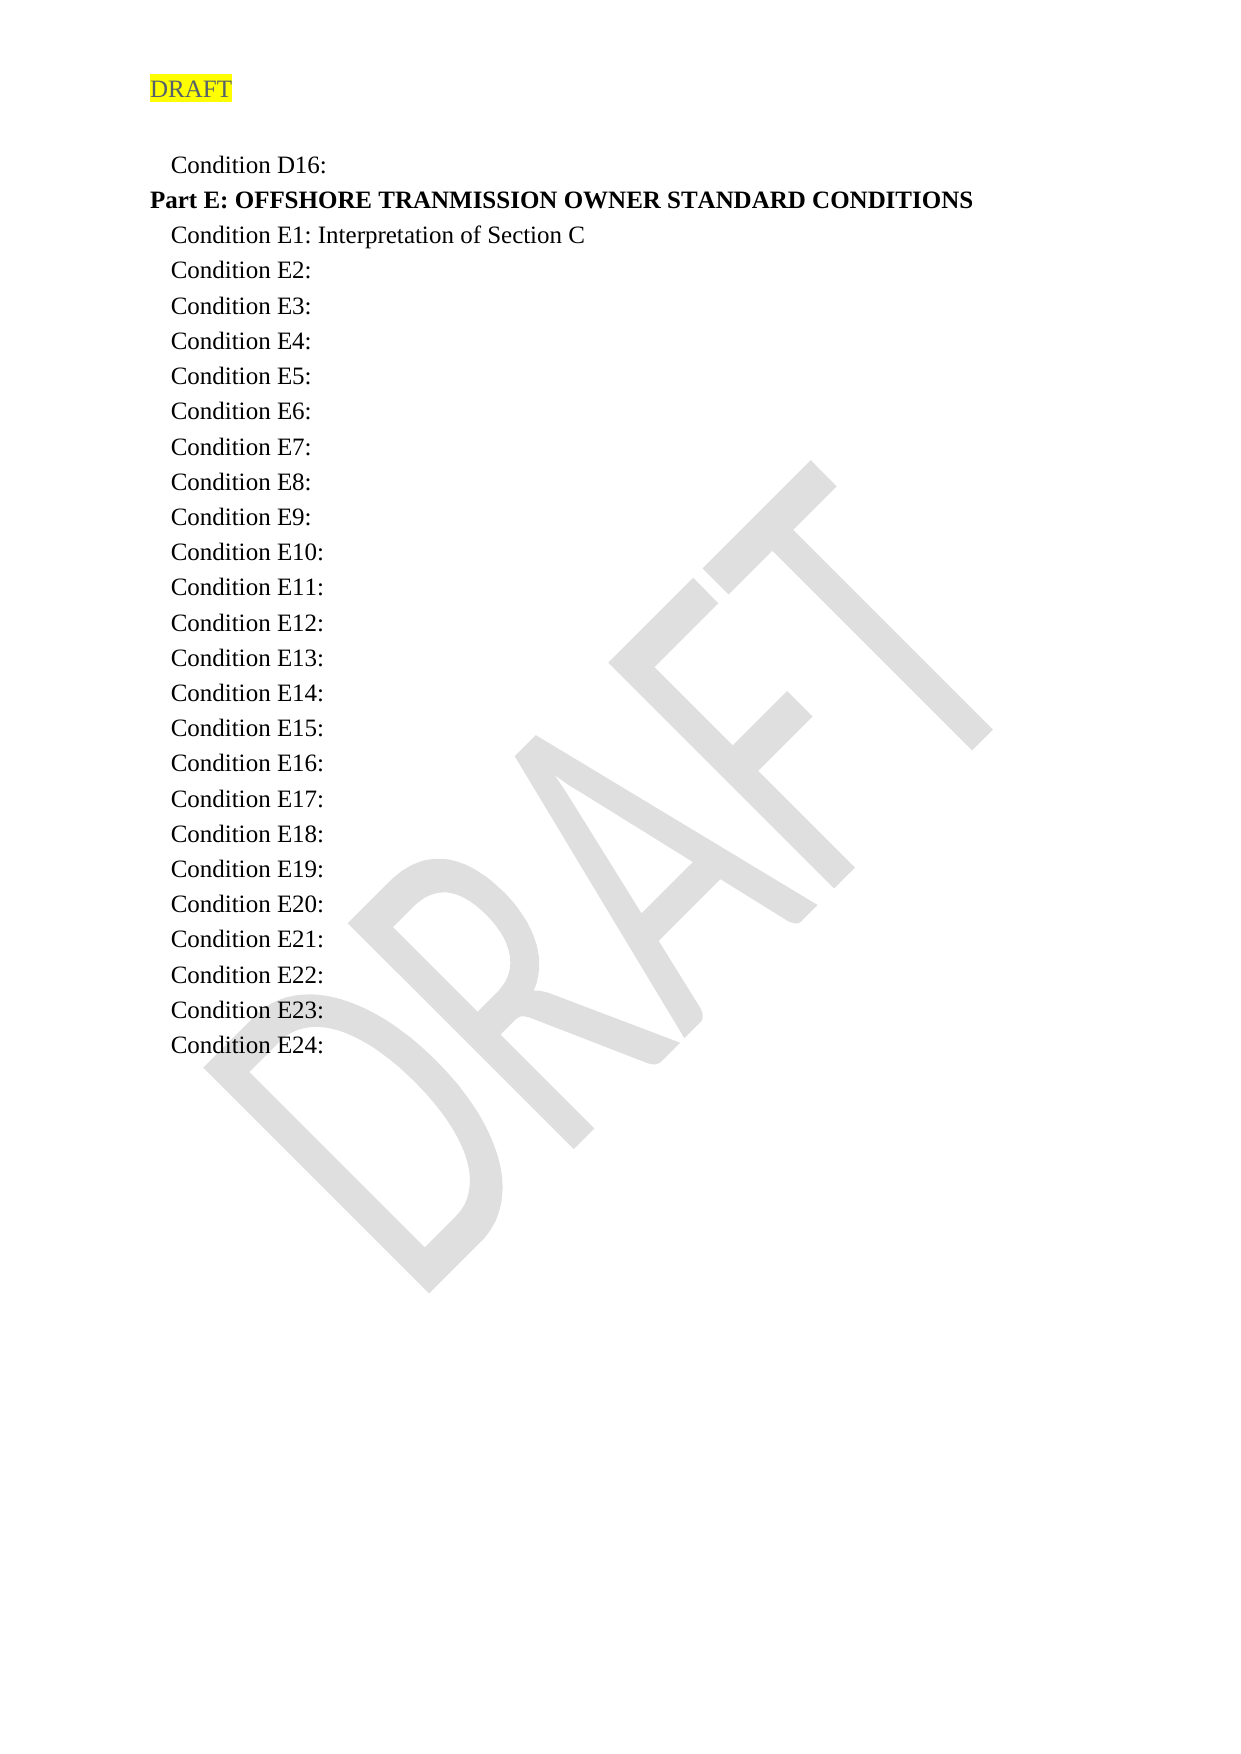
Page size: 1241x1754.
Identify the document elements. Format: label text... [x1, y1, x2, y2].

text Condition E21: [171, 924, 1031, 953]
text Condition E19: [171, 854, 1031, 883]
text Condition E4: [171, 326, 1031, 355]
text Condition E6: [171, 396, 1031, 425]
text Condition E18: [171, 819, 1031, 848]
text Condition E8: [171, 467, 1031, 496]
text Condition E1: Interpretation of Section C [171, 220, 1031, 249]
text Condition E12: [171, 608, 1031, 636]
text Condition D16: [171, 150, 1031, 179]
text Condition E11: [171, 572, 1031, 601]
text Condition E2: [171, 256, 1031, 284]
text Condition E24: [171, 1030, 1031, 1059]
text Condition E5: [171, 361, 1031, 390]
text Condition E15: [171, 713, 1031, 742]
text Condition E3: [171, 291, 1031, 319]
text Condition E13: [171, 643, 1031, 672]
text Condition E17: [171, 784, 1031, 812]
text Condition E23: [171, 995, 1031, 1024]
text Condition E10: [171, 537, 1031, 566]
text Part E: OFFSHORE TRANMISSION OWNER STANDARD CONDITIONS [150, 185, 1031, 214]
text Condition E22: [171, 960, 1031, 988]
text Condition E14: [171, 678, 1031, 707]
text Condition E7: [171, 432, 1031, 460]
text Condition E9: [171, 502, 1031, 531]
text Condition E20: [171, 889, 1031, 918]
text Condition E16: [171, 748, 1031, 777]
